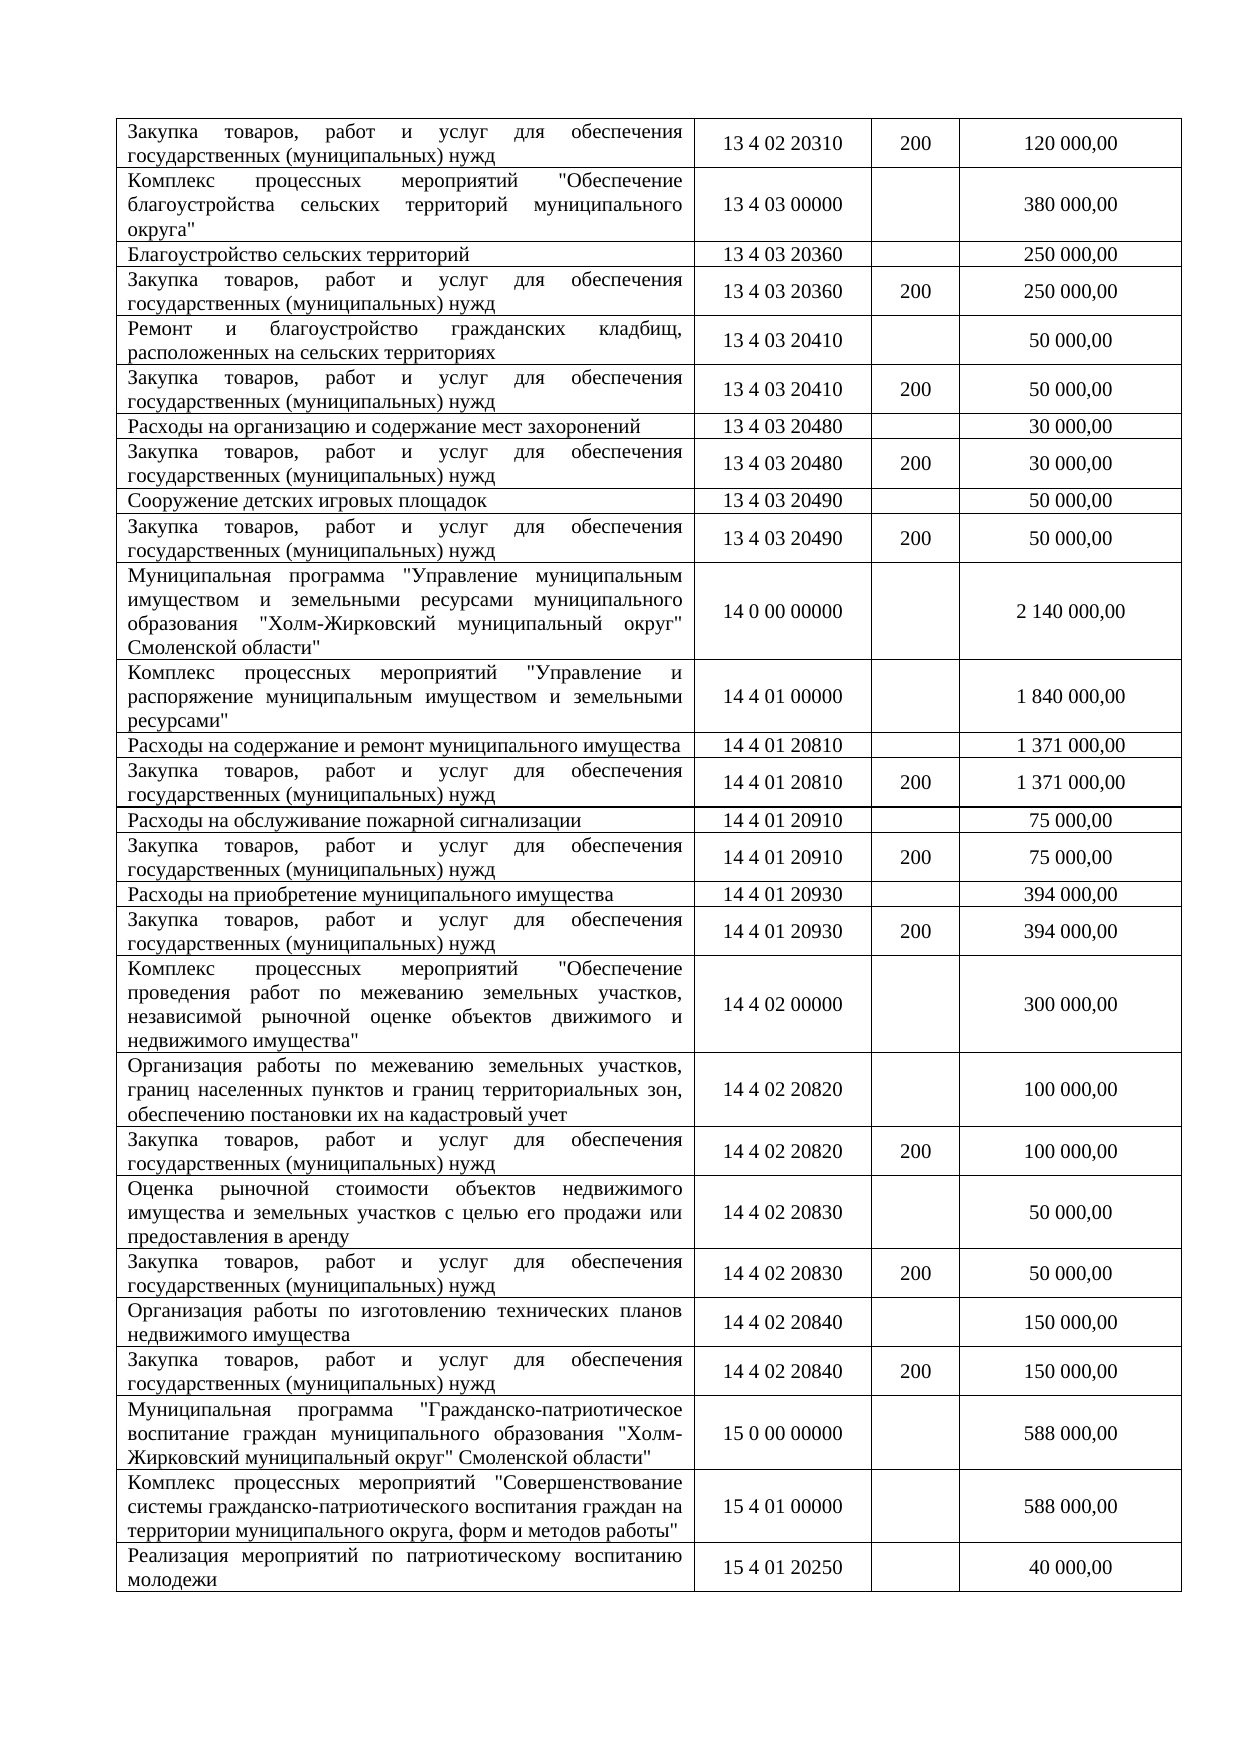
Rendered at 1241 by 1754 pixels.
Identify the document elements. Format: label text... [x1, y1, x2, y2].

table_cell 14 4 01 20930 [695, 907, 871, 955]
table_cell 14 4 02 20840 [695, 1347, 871, 1395]
table_cell 394 000,00 [960, 882, 1181, 906]
table_cell [872, 489, 959, 512]
table_cell 150 000,00 [960, 1298, 1181, 1346]
table_cell 2 140 000,00 [960, 563, 1181, 659]
table_cell 14 4 01 20810 [695, 733, 871, 757]
table_cell [872, 242, 959, 266]
table_cell 13 4 03 20480 [695, 439, 871, 487]
table_cell 100 000,00 [960, 1053, 1181, 1126]
table_cell Благоустройство сельских территорий [117, 242, 694, 266]
table_cell [872, 956, 959, 1052]
table_cell Закупка товаров, работ и услуг для обеспечения государственных (муниципальных) нужд [117, 1347, 694, 1395]
table_cell 200 [872, 1249, 959, 1297]
table_cell 14 4 01 00000 [695, 660, 871, 732]
table_cell 14 4 01 20910 [695, 808, 871, 832]
table_cell 200 [872, 439, 959, 487]
table_cell 50 000,00 [960, 514, 1181, 562]
table_cell Расходы на обслуживание пожарной сигнализации [117, 808, 694, 832]
table_cell [872, 414, 959, 438]
table_cell 380 000,00 [960, 168, 1181, 241]
table_cell 13 4 03 20490 [695, 489, 871, 512]
table_cell Закупка товаров, работ и услуг для обеспечения государственных (муниципальных) нужд [117, 907, 694, 955]
table_cell 14 4 01 20910 [695, 833, 871, 881]
table_cell 15 4 01 20250 [695, 1543, 871, 1591]
table_cell Организация работы по изготовлению технических планов недвижимого имущества [117, 1298, 694, 1346]
table_cell 1 840 000,00 [960, 660, 1181, 732]
table_cell Реализация мероприятий по патриотическому воспитанию молодежи [117, 1543, 694, 1591]
table_cell 200 [872, 267, 959, 315]
table_cell 50 000,00 [960, 1176, 1181, 1248]
table_cell Закупка товаров, работ и услуг для обеспечения государственных (муниципальных) нужд [117, 1127, 694, 1175]
table_cell [872, 168, 959, 241]
table_cell Закупка товаров, работ и услуг для обеспечения государственных (муниципальных) нужд [117, 119, 694, 167]
table_cell Комплекс процессных мероприятий "Обеспечение благоустройства сельских территорий муниципального округа" [117, 168, 694, 241]
table_cell [872, 1176, 959, 1248]
table_cell 150 000,00 [960, 1347, 1181, 1395]
table_cell 13 4 03 20410 [695, 365, 871, 413]
table_cell 75 000,00 [960, 808, 1181, 832]
table_cell 588 000,00 [960, 1470, 1181, 1542]
table_cell Комплекс процессных мероприятий "Обеспечение проведения работ по межеванию земельных участков, независимой рыночной оценке объектов движимого и недвижимого имущества" [117, 956, 694, 1052]
table_cell 200 [872, 1127, 959, 1175]
table_cell Расходы на приобретение муниципального имущества [117, 882, 694, 906]
table_cell 200 [872, 1347, 959, 1395]
table_cell 300 000,00 [960, 956, 1181, 1052]
table_cell 100 000,00 [960, 1127, 1181, 1175]
table_cell Закупка товаров, работ и услуг для обеспечения государственных (муниципальных) нужд [117, 267, 694, 315]
table_cell Ремонт и благоустройство гражданских кладбищ, расположенных на сельских территориях [117, 316, 694, 364]
table_cell Оценка рыночной стоимости объектов недвижимого имущества и земельных участков с целью его продажи или предоставления в аренду [117, 1176, 694, 1248]
table_cell 14 4 02 20820 [695, 1053, 871, 1126]
table_cell 14 4 02 20820 [695, 1127, 871, 1175]
table_cell 120 000,00 [960, 119, 1181, 167]
table_cell 200 [872, 514, 959, 562]
table_cell Комплекс процессных мероприятий "Управление и распоряжение муниципальным имуществом и земельными ресурсами" [117, 660, 694, 732]
table_cell 50 000,00 [960, 365, 1181, 413]
table_cell [872, 563, 959, 659]
table_cell 1 371 000,00 [960, 733, 1181, 757]
table_cell 15 0 00 00000 [695, 1396, 871, 1469]
table_cell [872, 733, 959, 757]
table_cell Закупка товаров, работ и услуг для обеспечения государственных (муниципальных) нужд [117, 833, 694, 881]
table_cell 1 371 000,00 [960, 758, 1181, 806]
table_cell Закупка товаров, работ и услуг для обеспечения государственных (муниципальных) нужд [117, 514, 694, 562]
table_cell 75 000,00 [960, 833, 1181, 881]
table_cell 50 000,00 [960, 489, 1181, 512]
table_cell [872, 808, 959, 832]
table_cell Организация работы по межеванию земельных участков, границ населенных пунктов и границ территориальных зон, обеспечению постановки их на кадастровый учет [117, 1053, 694, 1126]
table_cell 13 4 03 20490 [695, 514, 871, 562]
table_cell 200 [872, 119, 959, 167]
table_cell 50 000,00 [960, 316, 1181, 364]
table_cell 14 4 02 00000 [695, 956, 871, 1052]
table_cell 13 4 03 20360 [695, 242, 871, 266]
table_cell Закупка товаров, работ и услуг для обеспечения государственных (муниципальных) нужд [117, 439, 694, 487]
table_cell Закупка товаров, работ и услуг для обеспечения государственных (муниципальных) нужд [117, 758, 694, 806]
table_cell 14 4 01 20930 [695, 882, 871, 906]
table_cell Закупка товаров, работ и услуг для обеспечения государственных (муниципальных) нужд [117, 1249, 694, 1297]
table_cell Комплекс процессных мероприятий "Совершенствование системы гражданско-патриотического воспитания граждан на территории муниципального округа, форм и методов работы" [117, 1470, 694, 1542]
table_cell [872, 1543, 959, 1591]
table_cell 50 000,00 [960, 1249, 1181, 1297]
table_cell 200 [872, 833, 959, 881]
table_cell [872, 1396, 959, 1469]
table_cell 394 000,00 [960, 907, 1181, 955]
table_cell Закупка товаров, работ и услуг для обеспечения государственных (муниципальных) нужд [117, 365, 694, 413]
table_cell Расходы на содержание и ремонт муниципального имущества [117, 733, 694, 757]
table_cell 13 4 02 20310 [695, 119, 871, 167]
table_cell 13 4 03 20480 [695, 414, 871, 438]
table_cell Муниципальная программа "Гражданско-патриотическое воспитание граждан муниципального образования "Холм-Жирковский муниципальный округ" Смоленской области" [117, 1396, 694, 1469]
table_cell 14 4 02 20830 [695, 1176, 871, 1248]
table_cell 14 4 01 20810 [695, 758, 871, 806]
table_cell 200 [872, 365, 959, 413]
table_cell 13 4 03 00000 [695, 168, 871, 241]
table_cell 14 4 02 20830 [695, 1249, 871, 1297]
table_cell [872, 316, 959, 364]
table_cell Муниципальная программа "Управление муниципальным имуществом и земельными ресурсами муниципального образования "Холм-Жирковский муниципальный округ" Смоленской области" [117, 563, 694, 659]
table_cell [872, 882, 959, 906]
table_cell 15 4 01 00000 [695, 1470, 871, 1542]
table_cell [872, 1053, 959, 1126]
table_cell 200 [872, 758, 959, 806]
table_cell 250 000,00 [960, 242, 1181, 266]
table_cell 14 0 00 00000 [695, 563, 871, 659]
table_cell 30 000,00 [960, 439, 1181, 487]
table_cell 30 000,00 [960, 414, 1181, 438]
table_cell 40 000,00 [960, 1543, 1181, 1591]
table_cell [872, 1298, 959, 1346]
table_cell 588 000,00 [960, 1396, 1181, 1469]
table_cell Расходы на организацию и содержание мест захоронений [117, 414, 694, 438]
table_cell Сооружение детских игровых площадок [117, 489, 694, 512]
table_cell 13 4 03 20410 [695, 316, 871, 364]
table_cell [872, 1470, 959, 1542]
table_cell 13 4 03 20360 [695, 267, 871, 315]
table_cell 14 4 02 20840 [695, 1298, 871, 1346]
table_cell [872, 660, 959, 732]
table_cell 250 000,00 [960, 267, 1181, 315]
table_cell 200 [872, 907, 959, 955]
